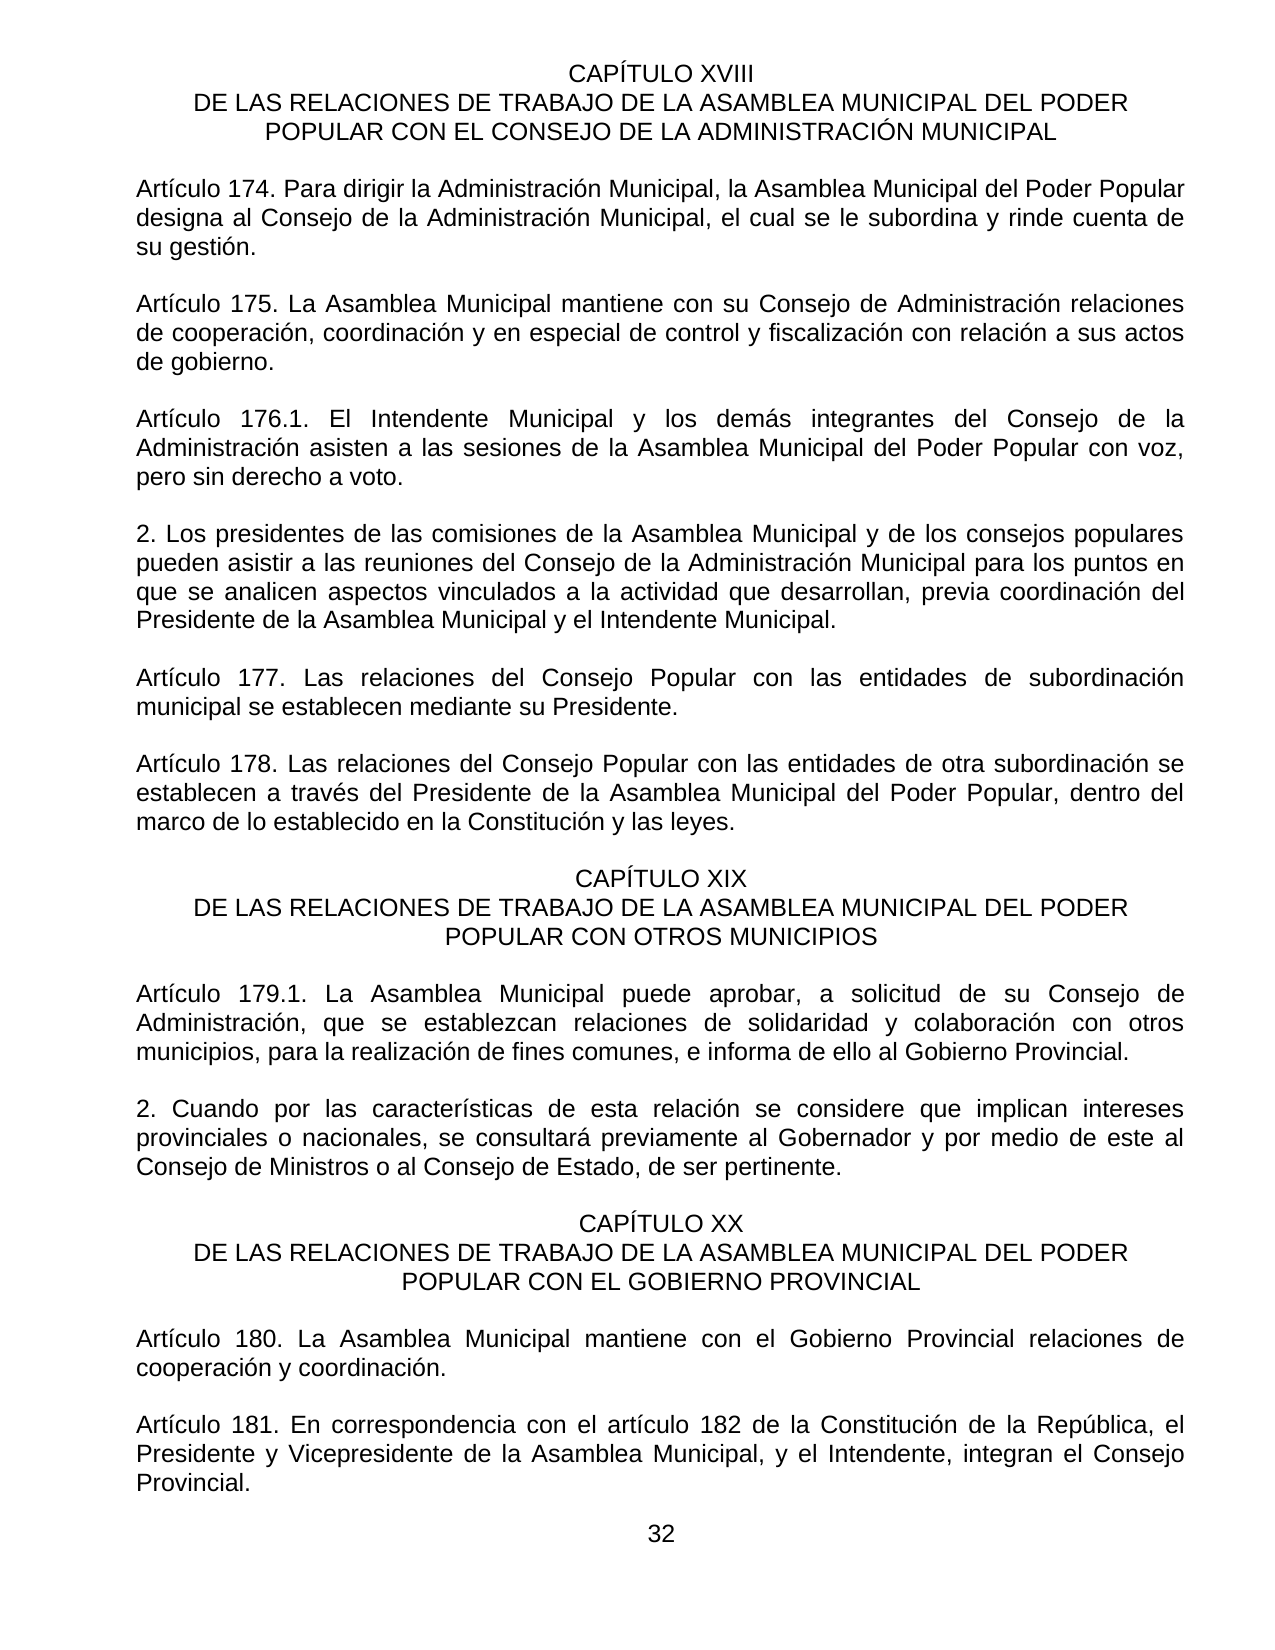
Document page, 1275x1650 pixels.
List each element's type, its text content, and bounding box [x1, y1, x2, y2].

text Artículo 180. La Asamblea Municipal mantiene con el Gobierno Provincial relaciones de cooperación y coordinación. [136, 1324, 1186, 1382]
text Artículo 175. La Asamblea Municipal mantiene con su Consejo de Administración relaciones de cooperación, coordinación y en especial de control y fiscalización con relación a sus actos de gobierno. [136, 289, 1186, 375]
text DE LAS RELACIONES DE TRABAJO DE LA ASAMBLEA MUNICIPAL DEL PODER POPULAR CON OTROS MUNICIPIOS [136, 893, 1186, 950]
text Artículo 174. Para dirigir la Administración Municipal, la Asamblea Municipal del Poder Popular designa al Consejo de la Administración Municipal, el cual se le subordina y rinde cuenta de su gestión. [136, 174, 1186, 260]
text Artículo 177. Las relaciones del Consejo Popular con las entidades de subordinación municipal se establecen mediante su Presidente. [136, 663, 1186, 720]
text Artículo 178. Las relaciones del Consejo Popular con las entidades de otra subordinación se establecen a través del Presidente de la Asamblea Municipal del Poder Popular, dentro del marco de lo establecido en la Constitución y las leyes. [136, 749, 1186, 835]
text CAPÍTULO XX [136, 1209, 1186, 1238]
text DE LAS RELACIONES DE TRABAJO DE LA ASAMBLEA MUNICIPAL DEL PODER POPULAR CON EL CONSEJO DE LA ADMINISTRACIÓN MUNICIPAL [136, 88, 1186, 145]
text Artículo 176.1. El Intendente Municipal y los demás integrantes del Consejo de la Administración asisten a las sesiones de la Asamblea Municipal del Poder Popular con voz, pero sin derecho a voto. [136, 404, 1186, 490]
text 2. Los presidentes de las comisiones de la Asamblea Municipal y de los consejos populares pueden asistir a las reuniones del Consejo de la Administración Municipal para los puntos en que se analicen aspectos vinculados a la actividad que desarrollan, previa coordinación del Presidente de la Asamblea Municipal y el Intendente Municipal. [136, 519, 1186, 634]
text CAPÍTULO XIX [136, 864, 1186, 893]
text DE LAS RELACIONES DE TRABAJO DE LA ASAMBLEA MUNICIPAL DEL PODER POPULAR CON EL GOBIERNO PROVINCIAL [136, 1238, 1186, 1295]
list Artículo 179.1. La Asamblea Municipal puede aprobar, a solicitud de su Consejo de Administración, que se establezcan relaciones de solidaridad y colaboración con otros municipios, para la realización de fines comunes, e informa de ello al Gobierno Provincial. [136, 979, 1186, 1065]
text CAPÍTULO XVIII [136, 59, 1186, 88]
text Artículo 181. En correspondencia con el artículo 182 de la Constitución de la República, el Presidente y Vicepresidente de la Asamblea Municipal, y el Intendente, integran el Consejo Provincial. [136, 1410, 1186, 1497]
list 2. Cuando por las características de esta relación se considere que implican intereses provinciales o nacionales, se consultará previamente al Gobernador y por medio de este al Consejo de Ministros o al Consejo de Estado, de ser pertinente. [136, 1094, 1186, 1180]
